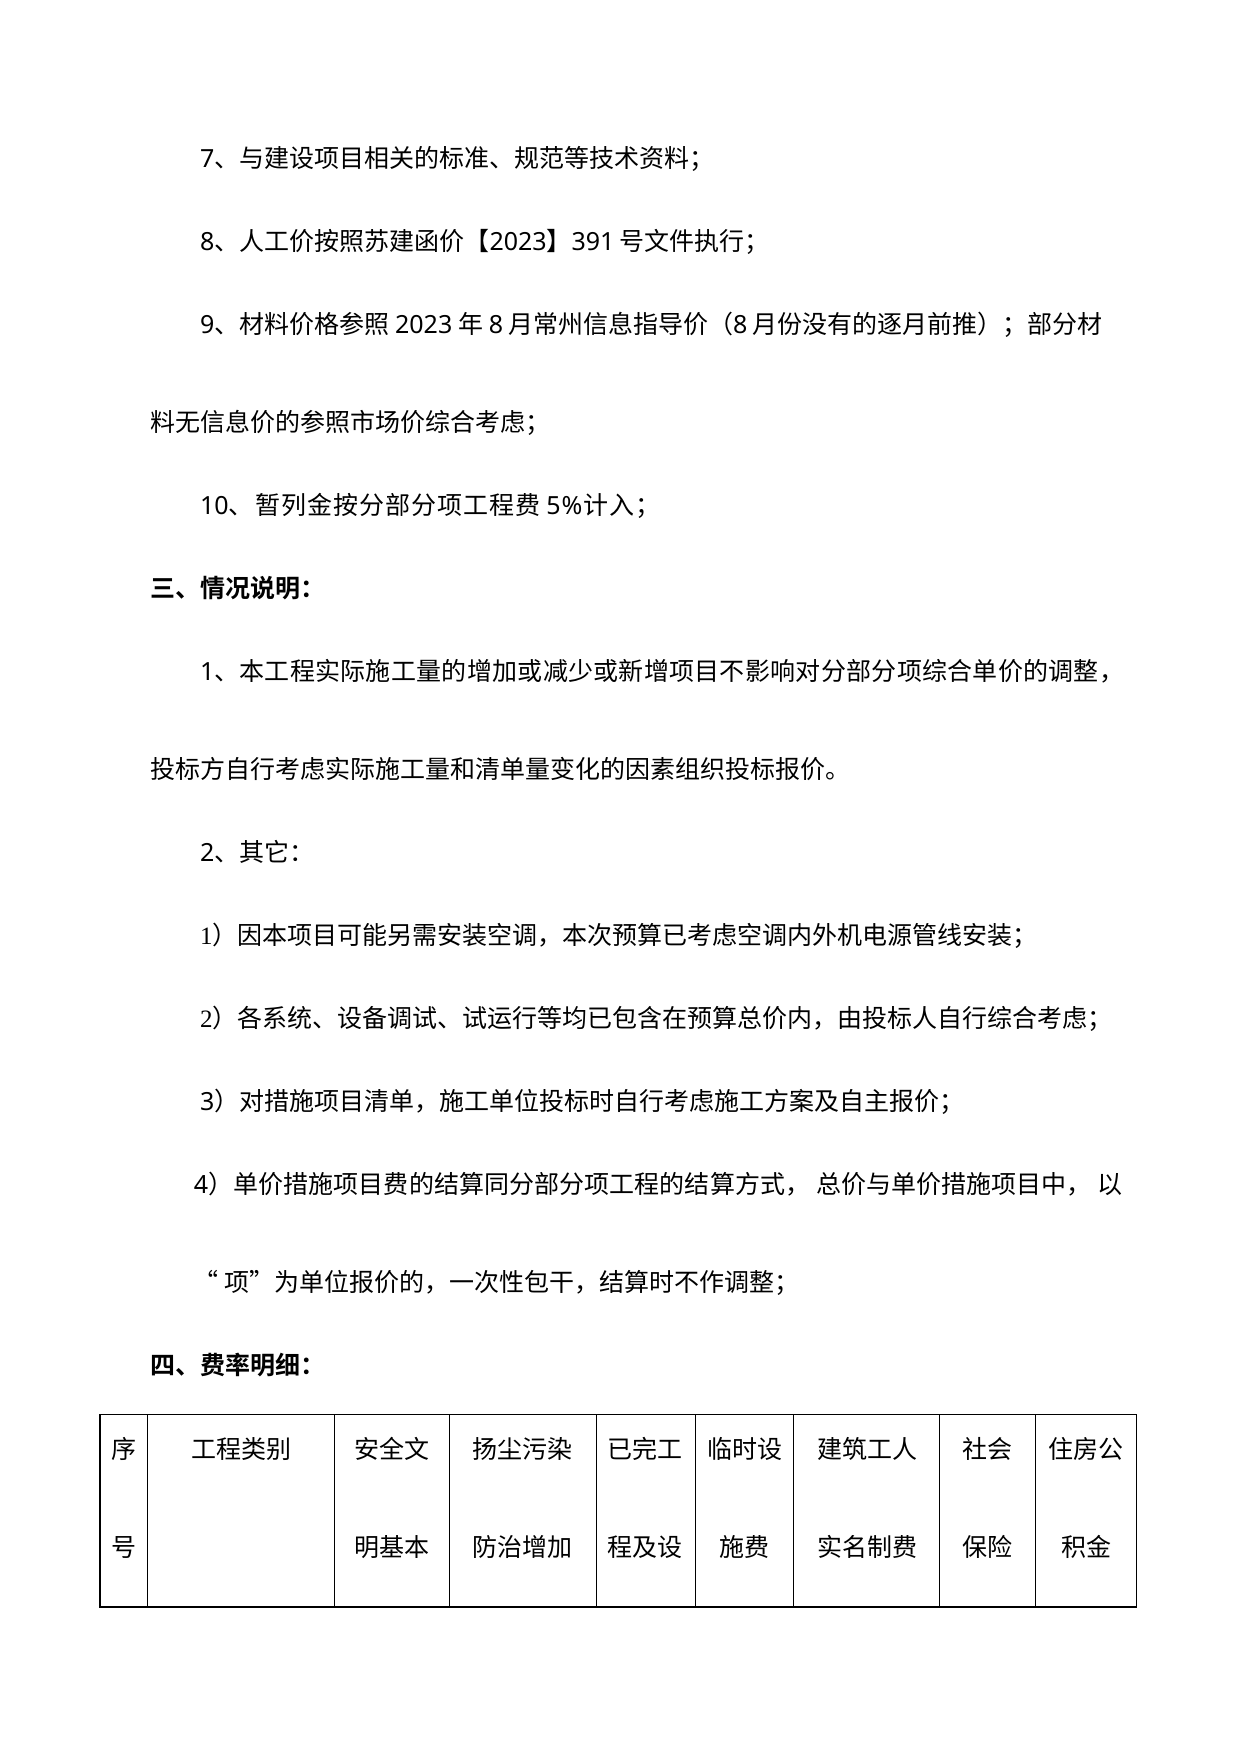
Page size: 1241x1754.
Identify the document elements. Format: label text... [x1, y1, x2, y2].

table_header 临时设施费 [696, 1415, 793, 1606]
table_header 已完工程及设备保护费 [597, 1415, 695, 1606]
table_header 住房公积金 [1036, 1415, 1136, 1606]
table_header 序号 [101, 1415, 147, 1606]
text 四、费率明细： [150, 1331, 1125, 1396]
table_header 建筑工人实名制费用 [794, 1415, 939, 1606]
list 其它： [150, 818, 1125, 883]
list 与建设项目相关的标准、规范等技术资料； [150, 124, 1125, 189]
text 4）单价措施项目费的结算同分部分项工程的结算方式， 总价与单价措施项目中， 以“ 项”为单位报价的，一次性包干，结算时不作调整； [194, 1150, 1125, 1313]
text 3）对措施项目清单，施工单位投标时自行考虑施工方案及自主报价； [150, 1067, 1125, 1132]
table_header 安全文明基本费 [335, 1415, 449, 1606]
table_header 工程类别 [148, 1415, 334, 1606]
text 三、情况说明： [150, 554, 1125, 619]
list 人工价按照苏建函价【2023】391号文件执行； [150, 207, 1125, 272]
list 材料价格参照 2023 年8月常州信息指导价（8月份没有的逐月前推）；部分材料无信息价的参照市场价综合考虑； [150, 290, 1125, 453]
list 本工程实际施工量的增加或减少或新增项目不影响对分部分项综合单价的调整，投标方自行考虑实际施工量和清单量变化的因素组织投标报价。 [150, 637, 1125, 800]
table_header 扬尘污染防治增加费 [450, 1415, 596, 1606]
list 暂列金按分部分项工程费5%计入； [150, 471, 1125, 536]
table_header 社会保险费 [940, 1415, 1035, 1606]
text 1）因本项目可能另需安装空调，本次预算已考虑空调内外机电源管线安装； [150, 901, 1125, 966]
text 2）各系统、设备调试、试运行等均已包含在预算总价内，由投标人自行综合考虑； [150, 984, 1125, 1049]
